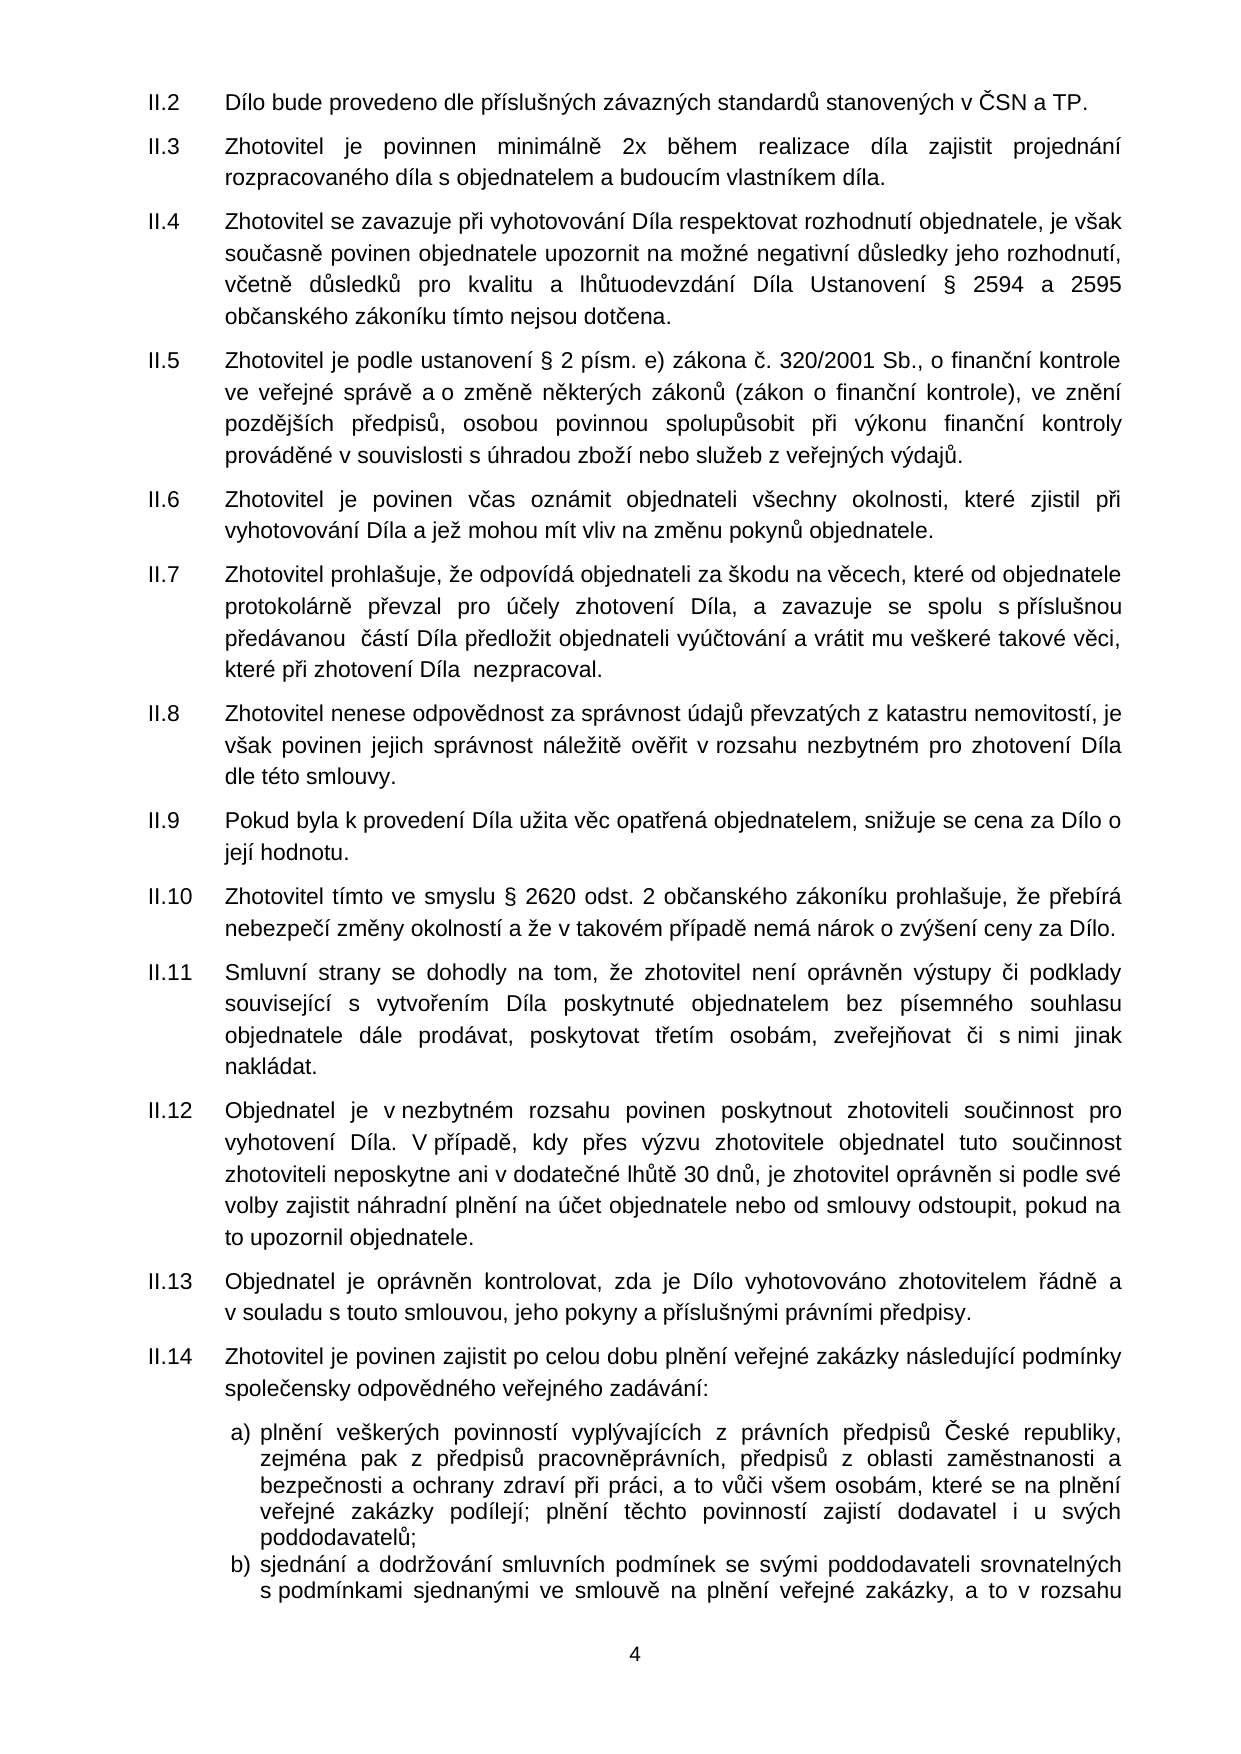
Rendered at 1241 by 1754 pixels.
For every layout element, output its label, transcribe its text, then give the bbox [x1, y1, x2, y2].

list Zhotovitel tímto ve smyslu § 2620 odst. 2 občanského zákoníku prohlašuje, že přebírá nebezpečí změny okolností a že v takovém případě nemá nárok o zvýšení ceny za Dílo. [148, 883, 1122, 941]
list plnění veškerých povinností vyplývajících z právních předpisů České republiky, zejména pak z předpisů pracovněprávních, předpisů z oblasti zaměstnanosti a bezpečnosti a ochrany zdraví při práci, a to vůči všem osobám, které se na plnění veřejné zakázky podílejí; plnění těchto povinností zajistí dodavatel i u svých poddodavatelů; [230, 1419, 1122, 1551]
list Zhotovitel je podle ustanovení § 2 písm. e) zákona č. 320/2001 Sb., o finanční kontrole ve veřejné správě a o změně některých zákonů (zákon o finanční kontrole), ve znění pozdějších předpisů, osobou povinnou spolupůsobit při výkonu finanční kontroly prováděné v souvislosti s úhradou zboží nebo služeb z veřejných výdajů. [148, 347, 1122, 468]
list Zhotovitel se zavazuje při vyhotovování Díla respektovat rozhodnutí objednatele, je však současně povinen objednatele upozornit na možné negativní důsledky jeho rozhodnutí, včetně důsledků pro kvalitu a lhůtuodevzdání Díla Ustanovení § 2594 a 2595 občanského zákoníku tímto nejsou dotčena. [148, 208, 1122, 329]
list Zhotovitel je povinnen minimálně 2x během realizace díla zajistit projednání rozpracovaného díla s objednatelem a budoucím vlastníkem díla. [148, 133, 1122, 191]
list Objednatel je v nezbytném rozsahu povinen poskytnout zhotoviteli součinnost pro vyhotovení Díla. V případě, kdy přes výzvu zhotovitele objednatel tuto součinnost zhotoviteli neposkytne ani v dodatečné lhůtě 30 dnů, je zhotovitel oprávněn si podle své volby zajistit náhradní plnění na účet objednatele nebo od smlouvy odstoupit, pokud na to upozornil objednatele. [148, 1097, 1122, 1250]
list Smluvní strany se dohodly na tom, že zhotovitel není oprávněn výstupy či podklady související s vytvořením Díla poskytnuté objednatelem bez písemného souhlasu objednatele dále prodávat, poskytovat třetím osobám, zveřejňovat či s nimi jinak nakládat. [148, 959, 1122, 1080]
list Dílo bude provedeno dle příslušných závazných standardů stanovených v ČSN a TP. [148, 89, 1122, 115]
list Zhotovitel je povinen zajistit po celou dobu plnění veřejné zakázky následující podmínky společensky odpovědného veřejného zadávání: [148, 1343, 1122, 1401]
list Zhotovitel je povinen včas oznámit objednateli všechny okolnosti, které zjistil při vyhotovování Díla a jež mohou mít vliv na změnu pokynů objednatele. [148, 486, 1122, 544]
list Objednatel je oprávněn kontrolovat, zda je Dílo vyhotovováno zhotovitelem řádně a v souladu s touto smlouvou, jeho pokyny a příslušnými právními předpisy. [148, 1268, 1122, 1326]
list Zhotovitel prohlašuje, že odpovídá objednateli za škodu na věcech, které od objednatele protokolárně převzal pro účely zhotovení Díla, a zavazuje se spolu s příslušnou předávanou částí Díla předložit objednateli vyúčtování a vrátit mu veškeré takové věci, které při zhotovení Díla nezpracoval. [148, 561, 1122, 682]
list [230, 1551, 1122, 1603]
list Pokud byla k provedení Díla užita věc opatřená objednatelem, snižuje se cena za Dílo o její hodnotu. [148, 807, 1122, 865]
list Zhotovitel nenese odpovědnost za správnost údajů převzatých z katastru nemovitostí, je však povinen jejich správnost náležitě ověřit v rozsahu nezbytném pro zhotovení Díla dle této smlouvy. [148, 700, 1122, 790]
